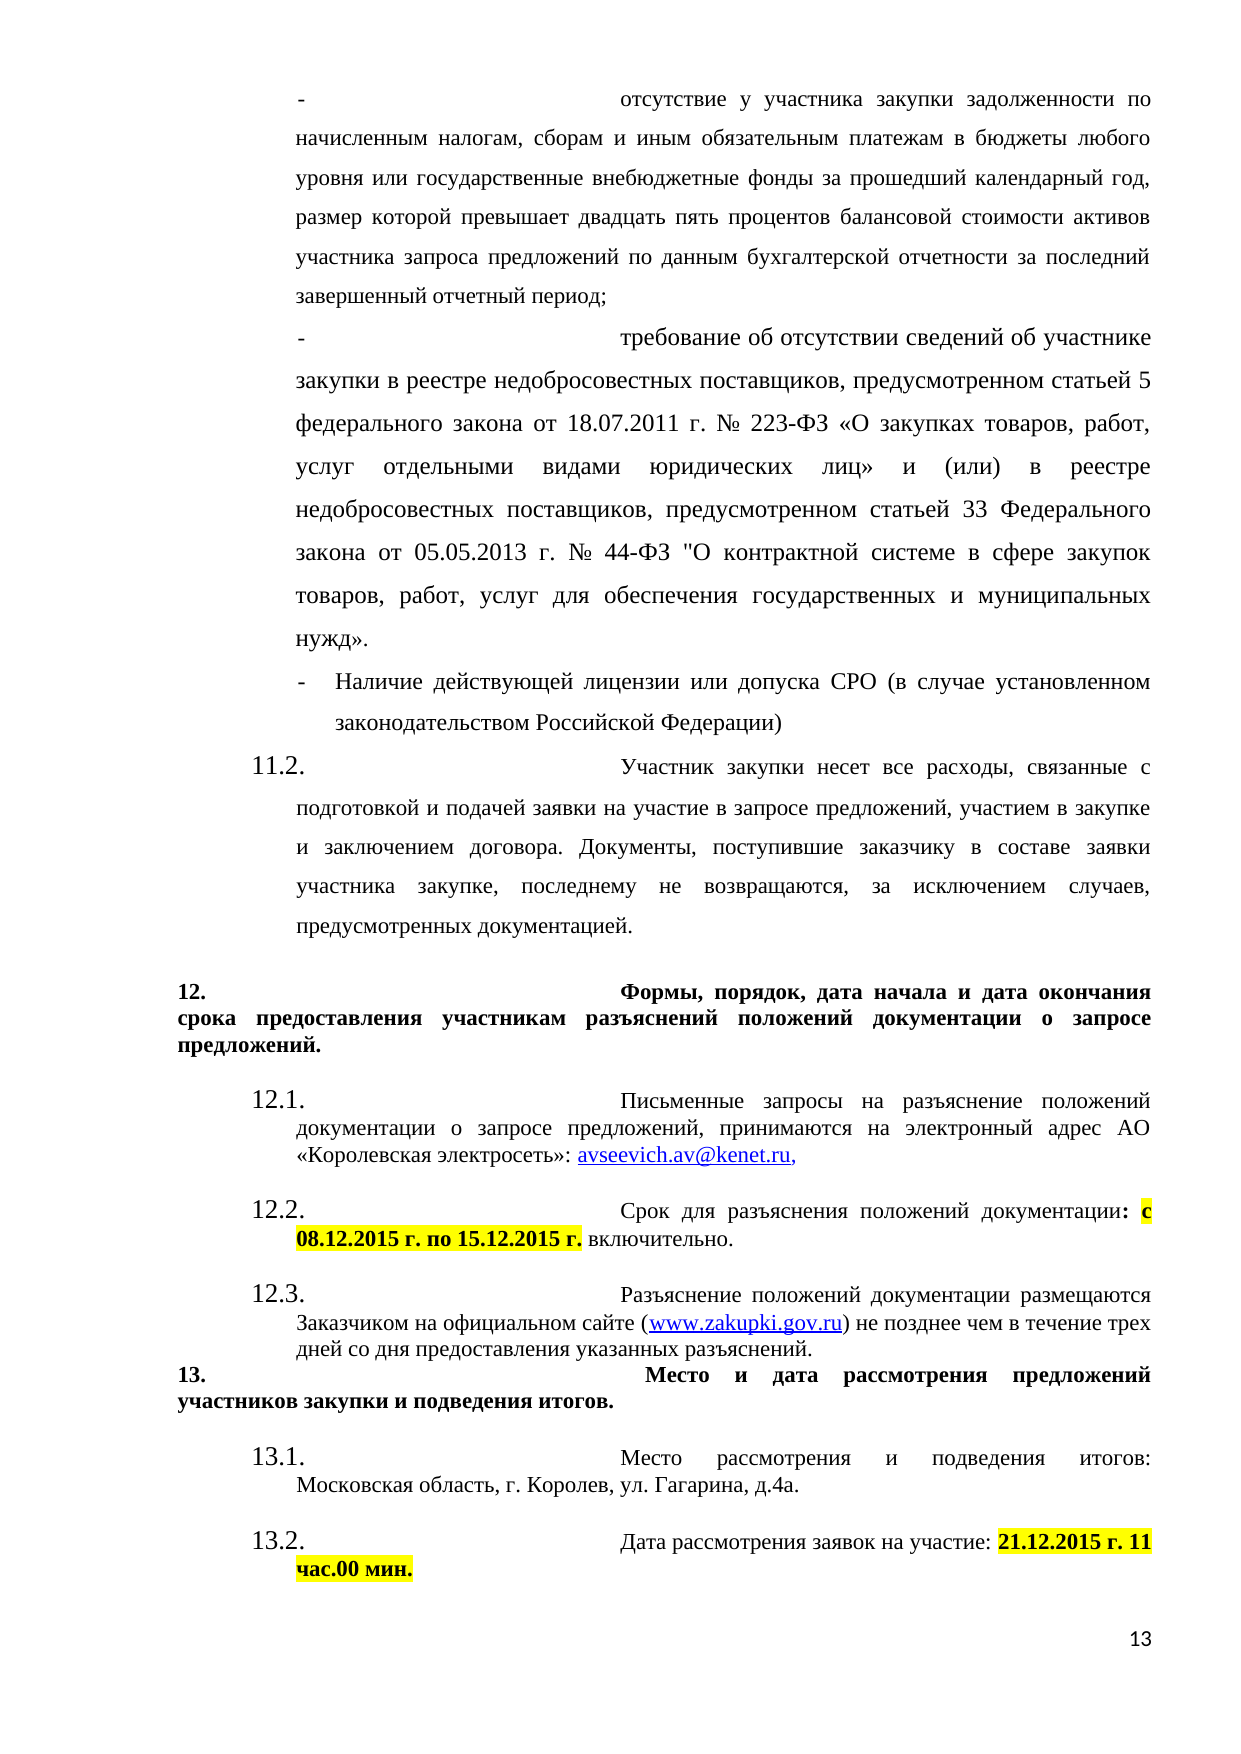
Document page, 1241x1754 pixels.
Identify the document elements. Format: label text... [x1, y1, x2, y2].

list Место рассмотрения и подведения итогов: Московская область, г. Королев, ул. Гагарина, д.4а. [251, 1440, 1152, 1498]
list Дата рассмотрения заявок на участие: 21.12.2015 г. 11 час.00 мин. [251, 1524, 1152, 1582]
list Срок для разъяснения положений документации: с 08.12.2015 г. по 15.12.2015 г. включительно. [251, 1193, 1152, 1251]
list отсутствие у участника закупки задолженности по начисленным налогам, сборам и иным обязательным платежам в бюджеты любого уровня или государственные внебюджетные фонды за прошедший календарный год, размер которой превышает двадцать пять процентов балансовой стоимости активов участника запроса предложений по данным бухгалтерской отчетности за последний завершенный отчетный период; [295, 85, 1152, 308]
list Участник закупки несет все расходы, связанные с подготовкой и подачей заявки на участие в запросе предложений, участием в закупке и заключением договора. Документы, поступившие заказчику в составе заявки участника закупке, последнему не возвращаются, за исключением случаев, предусмотренных документацией. [251, 749, 1152, 938]
list Разъяснение положений документации размещаются Заказчиком на официальном сайте (www.zakupki.gov.ru) не позднее чем в течение трех дней со дня предоставления указанных разъяснений. [251, 1277, 1152, 1361]
list Место и дата рассмотрения предложений участников закупки и подведения итогов. [177, 1361, 1152, 1414]
list Формы, порядок, дата начала и дата окончания срока предоставления участникам разъяснений положений документации о запросе предложений. [177, 978, 1152, 1057]
list Письменные запросы на разъяснение положений документации о запросе предложений, принимаются на электронный адрес АО «Королевская электросеть»: avseevich.av@kenet.ru, [251, 1083, 1152, 1167]
list требование об отсутствии сведений об участнике закупки в реестре недобросовестных поставщиков, предусмотренном статьей 5 федерального закона от 18.07.2011 г. № 223-ФЗ «О закупках товаров, работ, услуг отдельными видами юридических лиц» и (или) в реестре недобросовестных поставщиков, предусмотренном статьей 33 Федерального закона от 05.05.2013 г. № 44-ФЗ "О контрактной системе в сфере закупок товаров, работ, услуг для обеспечения государственных и муниципальных нужд». [295, 322, 1152, 652]
list Наличие действующей лицензии или допуска СРО (в случае установленном законодательством Российской Федерации) [297, 667, 1152, 736]
